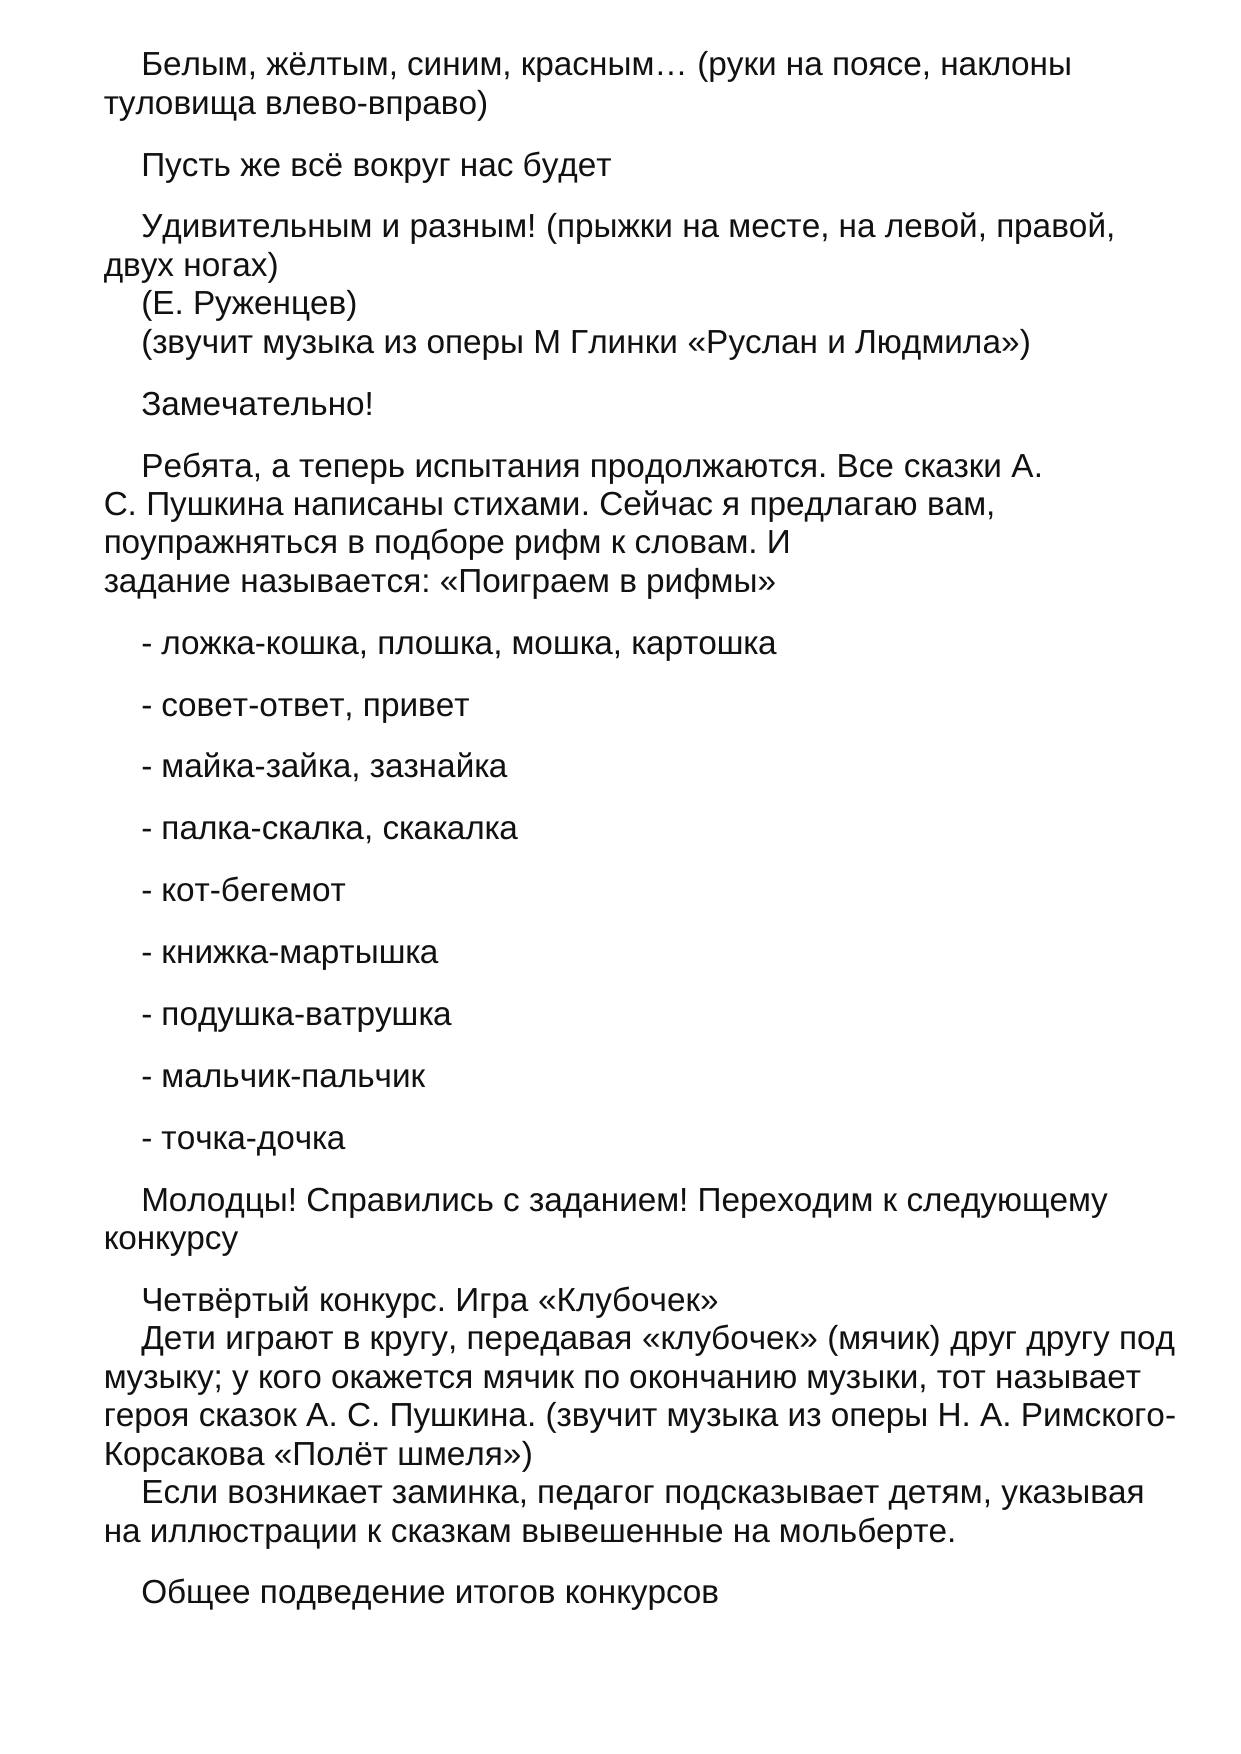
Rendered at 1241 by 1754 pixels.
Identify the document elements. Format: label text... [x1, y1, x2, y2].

text - книжка-мартышка [103, 932, 1181, 971]
text - ложка-кошка, плошка, мошка, картошка [103, 623, 1181, 661]
text - точка-дочка [103, 1118, 1181, 1156]
text - кот-бегемот [103, 870, 1181, 909]
text - мальчик-пальчик [103, 1056, 1181, 1094]
text Молодцы! Справились с заданием! Переходим к следующему конкурсу [103, 1180, 1181, 1257]
text - палка-скалка, скакалка [103, 808, 1181, 847]
text Дети играют в кругу, передавая «клубочек» (мячик) друг другу под музыку; у кого окажется мячик по окончанию музыки, тот называет героя сказок А. С. Пушкина. (звучит музыка из оперы Н. А. Римского-Корсакова «Полёт шмеля») [103, 1318, 1181, 1472]
text (Е. Руженцев) [103, 283, 1181, 322]
text Ребята, а теперь испытания продолжаются. Все сказки А. С. Пушкина написаны стихами. Сейчас я предлагаю вам, поупражняться в подборе рифм к словам. И задание называется: «Поиграем в рифмы» [103, 446, 1181, 599]
text Удивительным и разным! (прыжки на месте, на левой, правой, двух ногах) [103, 207, 1181, 283]
text Общее подведение итогов конкурсов [103, 1572, 1181, 1611]
text - совет-ответ, привет [103, 685, 1181, 723]
text Если возникает заминка, педагог подсказывает детям, указывая на иллюстрации к сказкам вывешенные на мольберте. [103, 1472, 1181, 1549]
text - подушка-ватрушка [103, 994, 1181, 1032]
text Белым, жёлтым, синим, красным… (руки на поясе, наклоны туловища влево-вправо) [103, 44, 1181, 121]
text Замечательно! [103, 384, 1181, 422]
text Четвёртый конкурс. Игра «Клубочек» [103, 1280, 1181, 1318]
text - майка-зайка, зазнайка [103, 747, 1181, 785]
text (звучит музыка из оперы М Глинки «Руслан и Людмила») [103, 322, 1181, 360]
text Пусть же всё вокруг нас будет [103, 145, 1181, 183]
